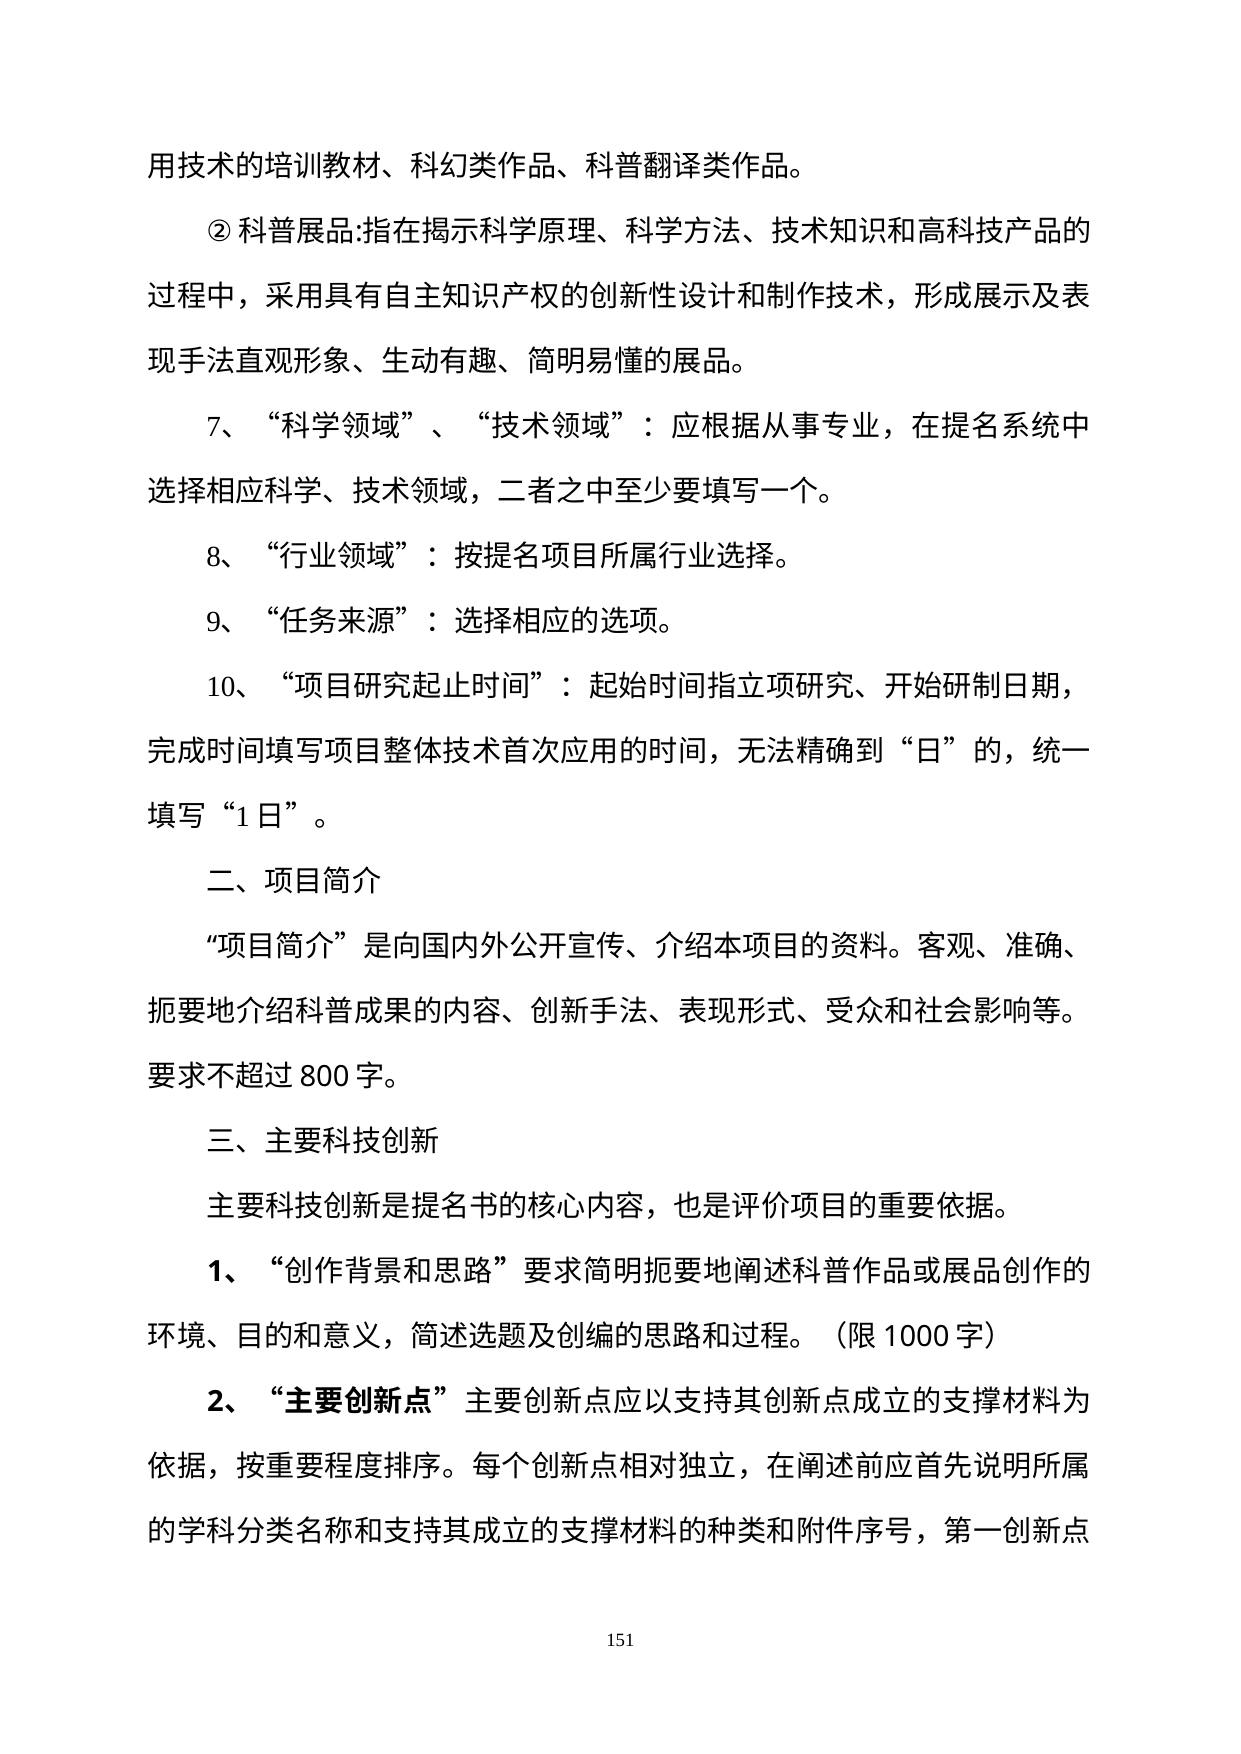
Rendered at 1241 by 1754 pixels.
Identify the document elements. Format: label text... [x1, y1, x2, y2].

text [148, 131, 1092, 196]
text 1、“创作背景和思路”要求简明扼要地阐述科普作品或展品创作的环境、目的和意义，简述选题及创编的思路和过程。（限1000字） [148, 1236, 1092, 1366]
text 二、项目简介 [148, 846, 1092, 911]
text 9、“任务来源”：选择相应的选项。 [148, 586, 1092, 651]
text 主要科技创新是提名书的核心内容，也是评价项目的重要依据。 [148, 1171, 1092, 1236]
text “项目简介”是向国内外公开宣传、介绍本项目的资料。客观、准确、扼要地介绍科普成果的内容、创新手法、表现形式、受众和社会影响等。要求不超过800字。 [148, 911, 1092, 1106]
text ②科普展品:指在揭示科学原理、科学方法、技术知识和高科技产品的过程中，采用具有自主知识产权的创新性设计和制作技术，形成展示及表现手法直观形象、生动有趣、简明易懂的展品。 [148, 196, 1092, 391]
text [148, 1366, 1092, 1561]
text 三、主要科技创新 [148, 1106, 1092, 1171]
text 10、“项目研究起止时间”：起始时间指立项研究、开始研制日期，完成时间填写项目整体技术首次应用的时间，无法精确到“日”的，统一填写“1日”。 [148, 651, 1092, 846]
text 8、“行业领域”：按提名项目所属行业选择。 [148, 521, 1092, 586]
text 7、“科学领域”、“技术领域”：应根据从事专业，在提名系统中选择相应科学、技术领域，二者之中至少要填写一个。 [148, 391, 1092, 521]
